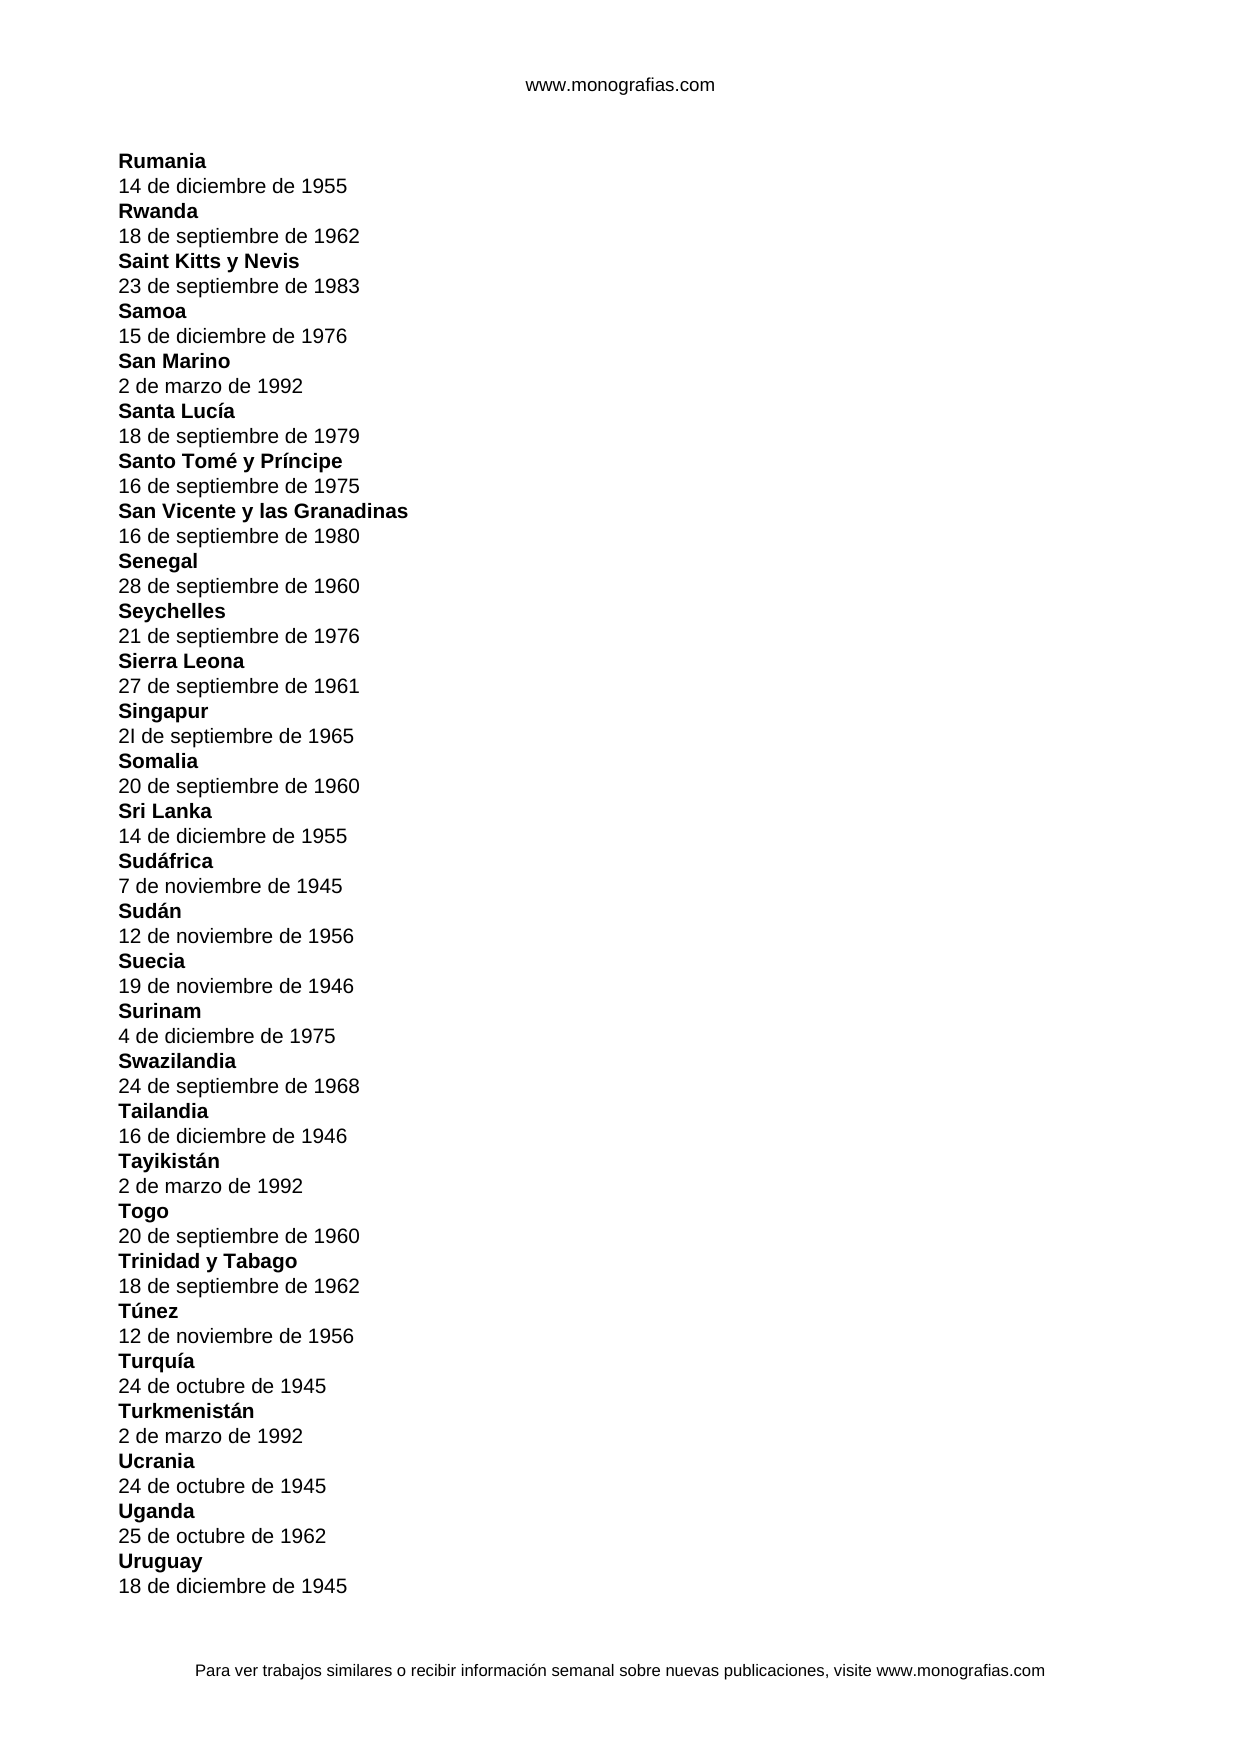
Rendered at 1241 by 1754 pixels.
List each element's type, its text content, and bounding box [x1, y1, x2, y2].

text San Marino 2 de marzo de 1992 [118, 348, 1122, 398]
text Túnez 12 de noviembre de 1956 [118, 1298, 1122, 1348]
text Santo Tomé y Príncipe 16 de septiembre de 1975 [118, 448, 1122, 498]
text Santa Lucía 18 de septiembre de 1979 [118, 398, 1122, 448]
text Rumania 14 de diciembre de 1955 [118, 148, 1122, 198]
text Turkmenistán 2 de marzo de 1992 [118, 1398, 1122, 1448]
text Suecia 19 de noviembre de 1946 [118, 948, 1122, 998]
text Sudán 12 de noviembre de 1956 [118, 898, 1122, 948]
text Surinam 4 de diciembre de 1975 [118, 998, 1122, 1048]
text Saint Kitts y Nevis 23 de septiembre de 1983 [118, 248, 1122, 298]
text Swazilandia 24 de septiembre de 1968 [118, 1048, 1122, 1098]
text Uruguay 18 de diciembre de 1945 [118, 1548, 1122, 1598]
text Singapur 2I de septiembre de 1965 [118, 698, 1122, 748]
text Ucrania 24 de octubre de 1945 [118, 1448, 1122, 1498]
text Tailandia 16 de diciembre de 1946 [118, 1098, 1122, 1148]
text Somalia 20 de septiembre de 1960 [118, 748, 1122, 798]
text Tayikistán 2 de marzo de 1992 [118, 1148, 1122, 1198]
text Sri Lanka 14 de diciembre de 1955 [118, 798, 1122, 848]
text San Vicente y las Granadinas 16 de septiembre de 1980 [118, 498, 1122, 548]
text Uganda 25 de octubre de 1962 [118, 1498, 1122, 1548]
text Turquía 24 de octubre de 1945 [118, 1348, 1122, 1398]
text Togo 20 de septiembre de 1960 [118, 1198, 1122, 1248]
text Rwanda 18 de septiembre de 1962 [118, 198, 1122, 248]
text Samoa 15 de diciembre de 1976 [118, 298, 1122, 348]
text Sierra Leona 27 de septiembre de 1961 [118, 648, 1122, 698]
text Trinidad y Tabago 18 de septiembre de 1962 [118, 1248, 1122, 1298]
text Sudáfrica 7 de noviembre de 1945 [118, 848, 1122, 898]
text Senegal 28 de septiembre de 1960 [118, 548, 1122, 598]
text Seychelles 21 de septiembre de 1976 [118, 598, 1122, 648]
